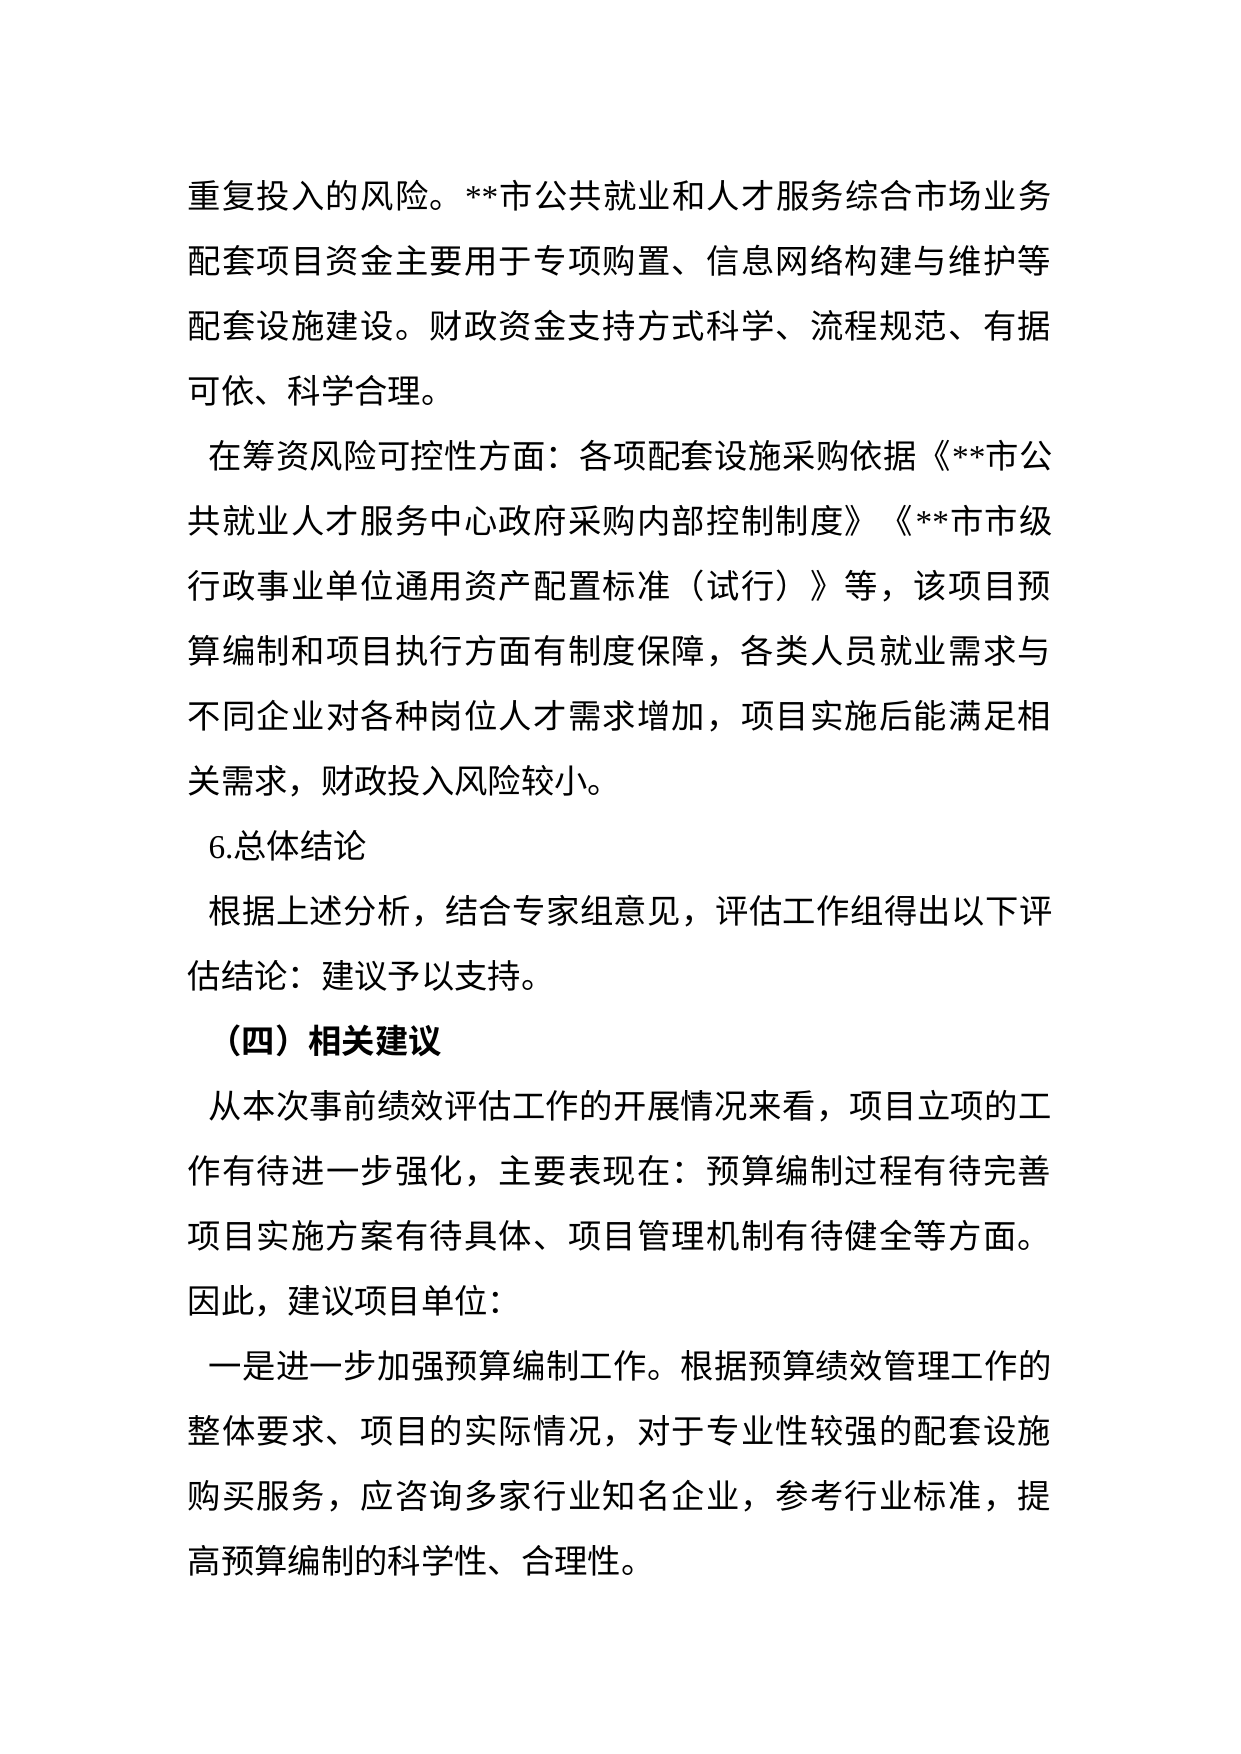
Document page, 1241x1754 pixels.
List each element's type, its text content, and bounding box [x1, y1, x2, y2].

text 根据上述分析，结合专家组意见，评估工作组得出以下评估结论：建议予以支持。 [187, 877, 1053, 1007]
text （四）相关建议 [187, 1007, 1053, 1072]
text 一是进一步加强预算编制工作。根据预算绩效管理工作的整体要求、项目的实际情况，对于专业性较强的配套设施购买服务，应咨询多家行业知名企业，参考行业标准，提高预算编制的科学性、合理性。 [187, 1332, 1053, 1592]
text 从本次事前绩效评估工作的开展情况来看，项目立项的工作有待进一步强化，主要表现在：预算编制过程有待完善、项目实施方案有待具体、项目管理机制有待健全等方面。因此，建议项目单位： [187, 1072, 1053, 1332]
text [187, 162, 1053, 422]
text 在筹资风险可控性方面：各项配套设施采购依据《**市公共就业人才服务中心政府采购内部控制制度》《**市市级行政事业单位通用资产配置标准（试行）》等，该项目预算编制和项目执行方面有制度保障，各类人员就业需求与不同企业对各种岗位人才需求增加，项目实施后能满足相关需求，财政投入风险较小。 [187, 422, 1053, 812]
text 6.总体结论 [187, 812, 1053, 877]
